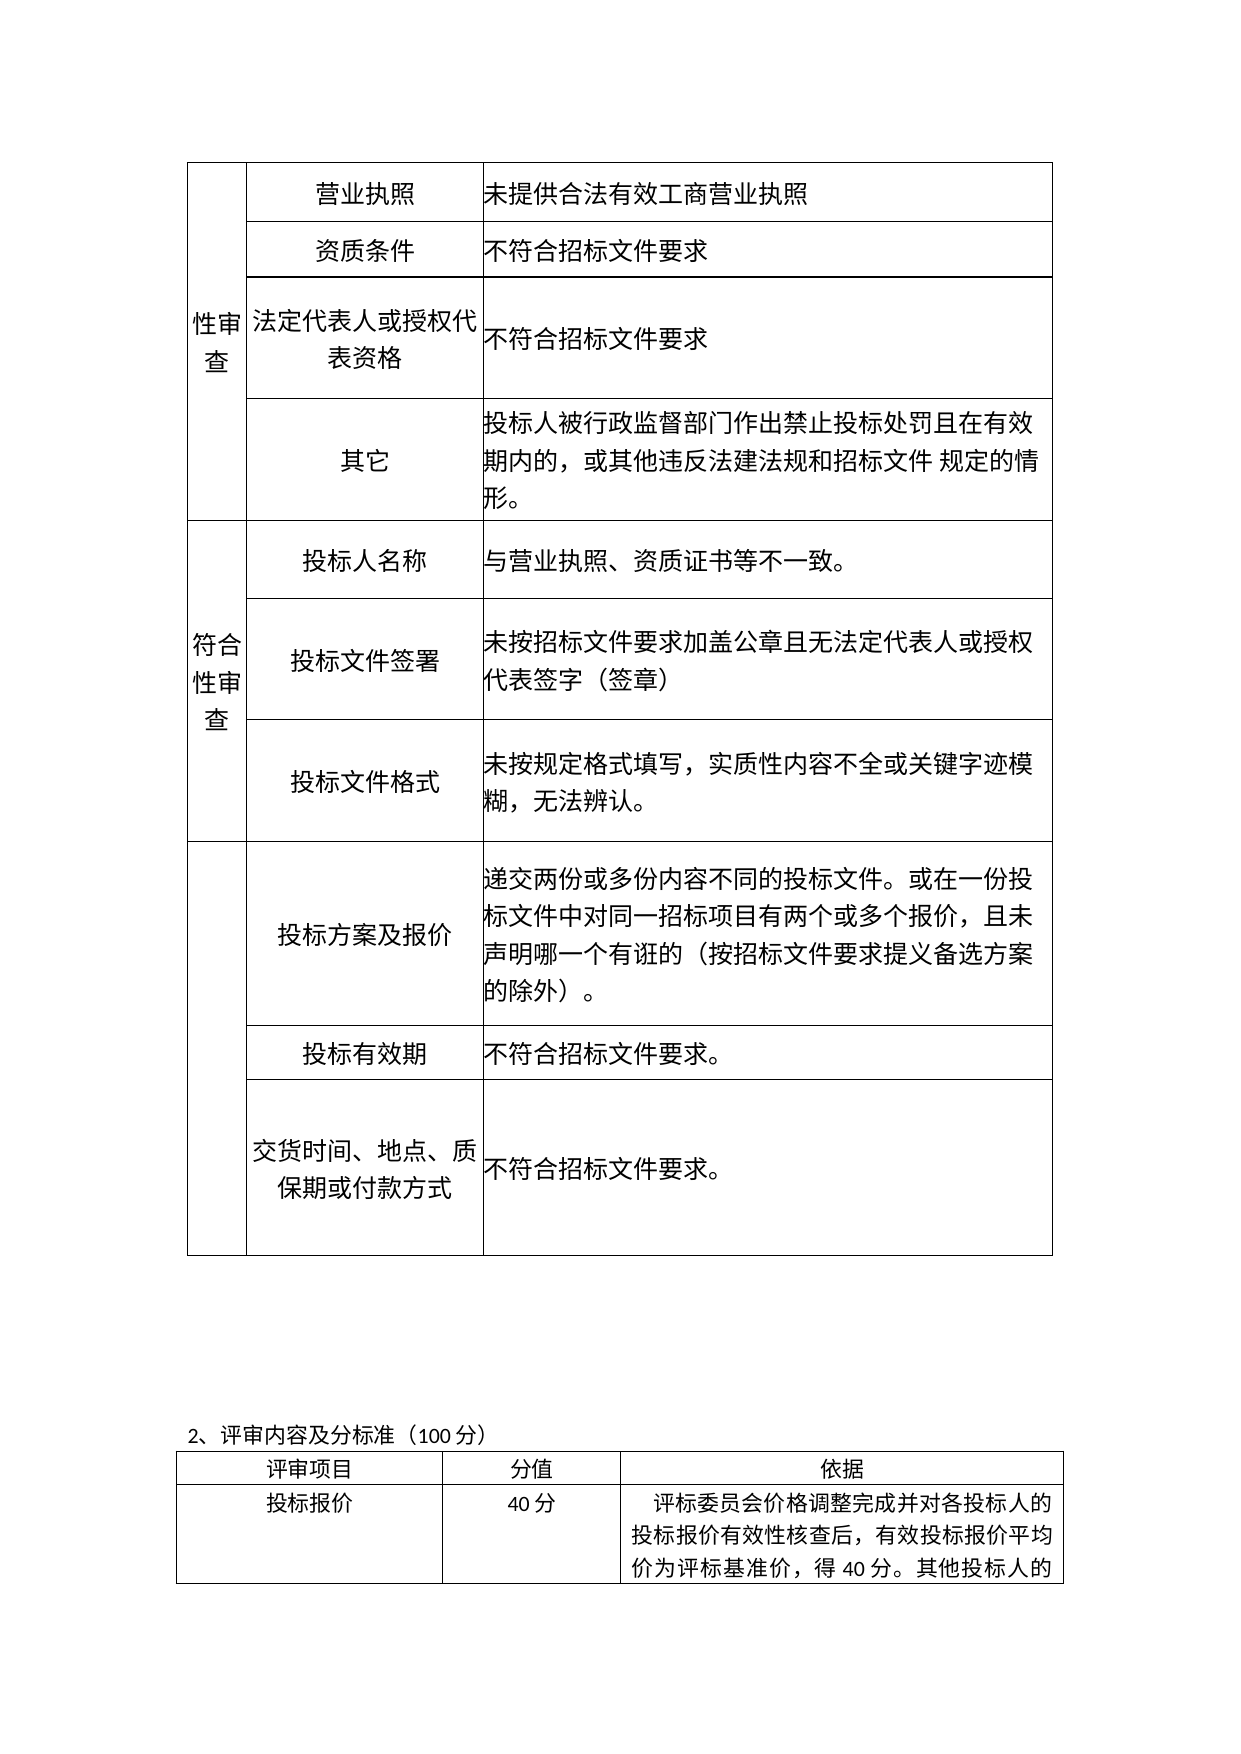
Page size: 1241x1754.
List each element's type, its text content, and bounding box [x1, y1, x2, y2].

table_header 依据 [621, 1452, 1063, 1484]
table_cell [188, 842, 246, 1254]
table_cell 未按招标文件要求加盖公章且无法定代表人或授权代表签字（签章） [484, 599, 1052, 719]
table_cell 投标有效期 [247, 1026, 483, 1079]
table_cell 与营业执照、资质证书等不一致。 [484, 521, 1052, 598]
table_header 评审项目 [177, 1452, 442, 1484]
table_cell 投标人名称 [247, 521, 483, 598]
table_cell 投标文件格式 [247, 720, 483, 841]
text 2、评审内容及分标准（100分） [187, 1418, 1053, 1451]
table_cell 不符合招标文件要求 [484, 222, 1052, 276]
table_cell 40分 [443, 1485, 620, 1583]
table_cell 交货时间、地点、质保期或付款方式 [247, 1080, 483, 1254]
table_cell 营业执照 [247, 163, 483, 221]
table_cell 资格性审查 [188, 163, 246, 519]
table_cell 不符合招标文件要求。 [484, 1080, 1052, 1254]
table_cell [621, 1485, 1063, 1583]
table_cell 投标人被行政监督部门作出禁止投标处罚且在有效期内的，或其他违反法建法规和招标文件 规定的情形。 [484, 399, 1052, 519]
table_cell 递交两份或多份内容不同的投标文件。或在一份投标文件中对同一招标项目有两个或多个报价，且未声明哪一个有诳的（按招标文件要求提义备选方案的除外）。 [484, 842, 1052, 1024]
table_cell 不符合招标文件要求。 [484, 1026, 1052, 1079]
table_cell 资质条件 [247, 222, 483, 276]
table_cell 不符合招标文件要求 [484, 278, 1052, 398]
table_cell 法定代表人或授权代表资格 [247, 278, 483, 398]
table_cell 投标方案及报价 [247, 842, 483, 1024]
table_cell 未提供合法有效工商营业执照 [484, 163, 1052, 221]
table_cell 未按规定格式填写，实质性内容不全或关键字迹模糊，无法辨认。 [484, 720, 1052, 841]
table_cell 投标报价 [177, 1485, 442, 1583]
table_header 分值 [443, 1452, 620, 1484]
table_cell 符合性审查 [188, 521, 246, 841]
table_cell 投标文件签署 [247, 599, 483, 719]
table_cell 其它 [247, 399, 483, 519]
